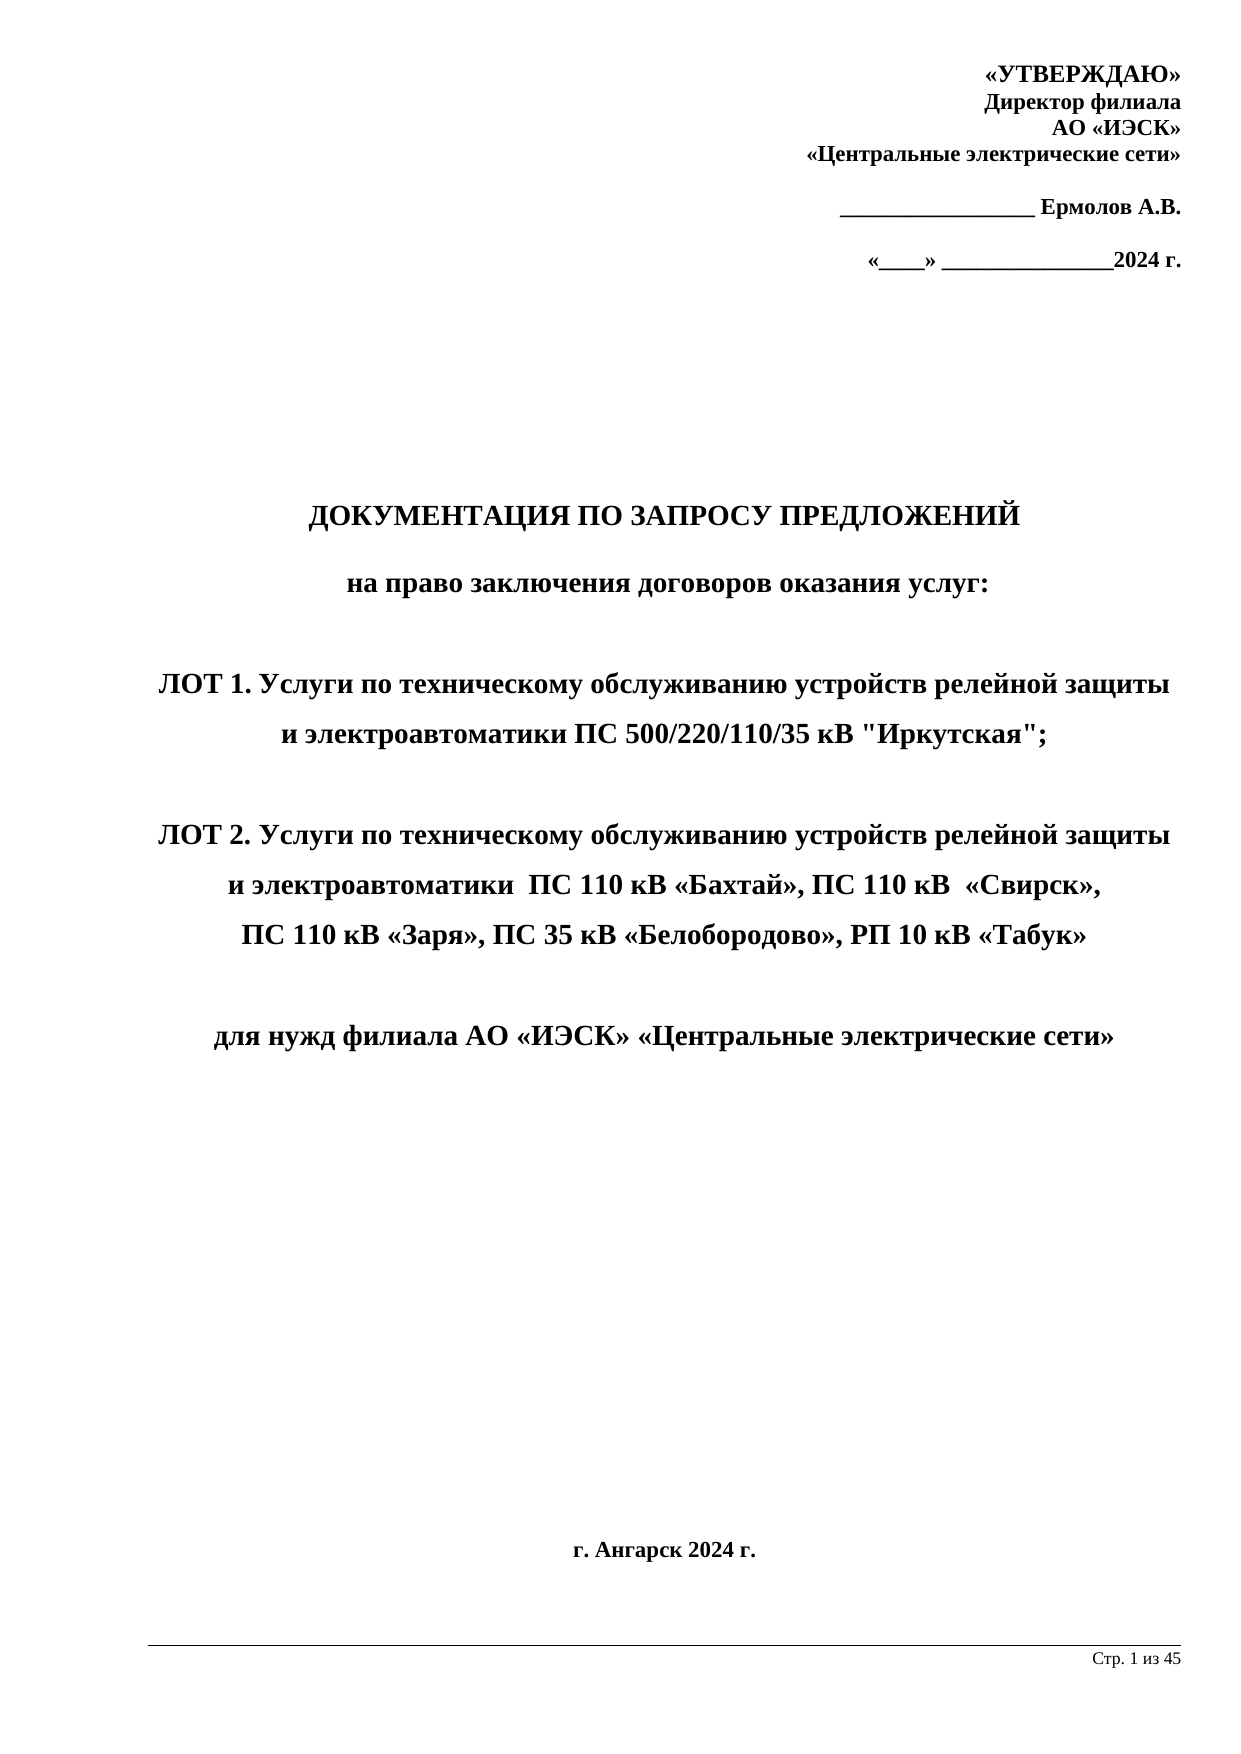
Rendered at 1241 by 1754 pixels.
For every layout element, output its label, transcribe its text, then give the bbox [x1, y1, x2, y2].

text Директор филиала [148, 88, 1181, 114]
text «Центральные электрические сети» [148, 141, 1181, 167]
list на право заключения договоров оказания услуг: [148, 565, 1181, 599]
text АО «ИЭСК» [148, 114, 1181, 141]
text «____» _______________2024 г. [503, 246, 1181, 272]
list ЛОТ 2. Услуги по техническому обслуживанию устройств релейной защиты и электроавтоматики ПС 110 кВ «Бахтай», ПС 110 кВ «Свирск», ПС 110 кВ «Заря», ПС 35 кВ «Белобородово», РП 10 кВ «Табук» [148, 817, 1181, 951]
list для нужд филиала АО «ИЭСК» «Центральные электрические сети» [148, 1018, 1181, 1052]
text г. Ангарск 2024 г. [148, 1536, 1181, 1562]
text «УТВЕРЖДАЮ» [503, 59, 1181, 88]
text ДОКУМЕНТАЦИЯ ПО ЗАПРОСУ ПРЕДЛОЖЕНИЙ [148, 498, 1181, 532]
list ЛОТ 1. Услуги по техническому обслуживанию устройств релейной защиты и электроавтоматики ПС 500/220/110/35 кВ "Иркутская"; [148, 666, 1181, 750]
text _________________ Ермолов А.В. [148, 193, 1181, 219]
